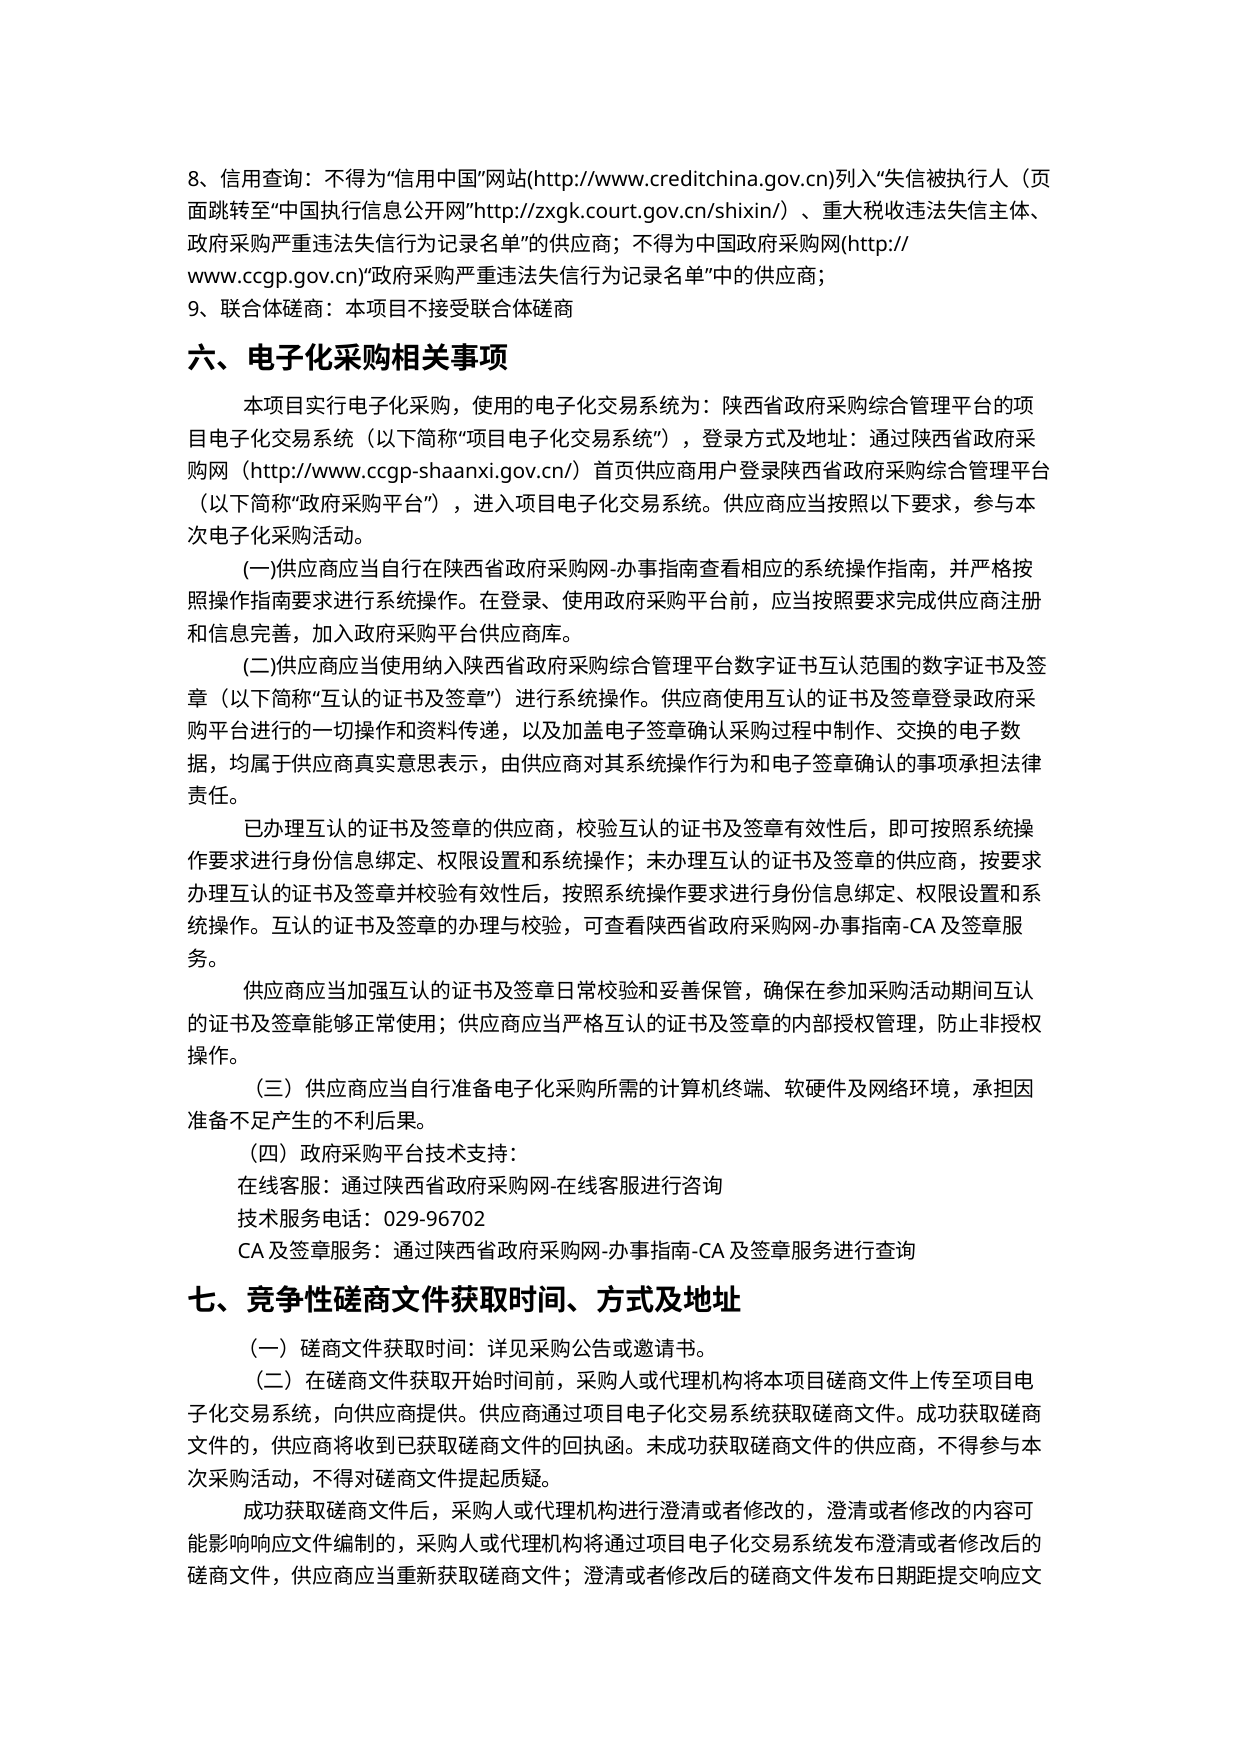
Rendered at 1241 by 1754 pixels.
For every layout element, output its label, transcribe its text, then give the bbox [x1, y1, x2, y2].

text （二）在磋商文件获取开始时间前，采购人或代理机构将本项目磋商文件上传至项目电子化交易系统，向供应商提供。供应商通过项目电子化交易系统获取磋商文件。成功获取磋商文件的，供应商将收到已获取磋商文件的回执函。未成功获取磋商文件的供应商，不得参与本次采购活动，不得对磋商文件提起质疑。 [187, 1364, 1053, 1494]
text 六、电子化采购相关事项 [187, 324, 1053, 389]
text （三）供应商应当自行准备电子化采购所需的计算机终端、软硬件及网络环境，承担因准备不足产生的不利后果。 [187, 1072, 1053, 1137]
text （四）政府采购平台技术支持： [187, 1137, 1053, 1169]
text 七、竞争性磋商文件获取时间、方式及地址 [187, 1267, 1053, 1332]
text 8、信用查询：不得为“信用中国”网站(http://www.creditchina.gov.cn)列入“失信被执行人（页面跳转至“中国执行信息公开网”http://zxgk.court.gov.cn/shixin/）、重大税收违法失信主体、政府采购严重违法失信行为记录名单”的供应商；不得为中国政府采购网(http://www.ccgp.gov.cn)“政府采购严重违法失信行为记录名单”中的供应商； [187, 162, 1053, 292]
text 9、联合体磋商：本项目不接受联合体磋商 [187, 292, 1053, 324]
text 技术服务电话：029-96702 [187, 1202, 1053, 1234]
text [187, 1494, 1053, 1592]
text (二)供应商应当使用纳入陕西省政府采购综合管理平台数字证书互认范围的数字证书及签章（以下简称“互认的证书及签章”）进行系统操作。供应商使用互认的证书及签章登录政府采购平台进行的一切操作和资料传递，以及加盖电子签章确认采购过程中制作、交换的电子数据，均属于供应商真实意思表示，由供应商对其系统操作行为和电子签章确认的事项承担法律责任。 [187, 649, 1053, 812]
text 本项目实行电子化采购，使用的电子化交易系统为：陕西省政府采购综合管理平台的项目电子化交易系统（以下简称“项目电子化交易系统”），登录方式及地址：通过陕西省政府采购网（http://www.ccgp-shaanxi.gov.cn/）首页供应商用户登录陕西省政府采购综合管理平台（以下简称“政府采购平台”），进入项目电子化交易系统。供应商应当按照以下要求，参与本次电子化采购活动。 [187, 389, 1053, 552]
text （一）磋商文件获取时间：详见采购公告或邀请书。 [187, 1332, 1053, 1364]
text CA及签章服务：通过陕西省政府采购网-办事指南-CA及签章服务进行查询 [187, 1234, 1053, 1267]
text 在线客服：通过陕西省政府采购网-在线客服进行咨询 [187, 1169, 1053, 1202]
text 已办理互认的证书及签章的供应商，校验互认的证书及签章有效性后，即可按照系统操作要求进行身份信息绑定、权限设置和系统操作；未办理互认的证书及签章的供应商，按要求办理互认的证书及签章并校验有效性后，按照系统操作要求进行身份信息绑定、权限设置和系统操作。互认的证书及签章的办理与校验，可查看陕西省政府采购网-办事指南-CA及签章服务。 [187, 812, 1053, 974]
text (一)供应商应当自行在陕西省政府采购网-办事指南查看相应的系统操作指南，并严格按照操作指南要求进行系统操作。在登录、使用政府采购平台前，应当按照要求完成供应商注册和信息完善，加入政府采购平台供应商库。 [187, 552, 1053, 649]
text 供应商应当加强互认的证书及签章日常校验和妥善保管，确保在参加采购活动期间互认的证书及签章能够正常使用；供应商应当严格互认的证书及签章的内部授权管理，防止非授权操作。 [187, 974, 1053, 1072]
